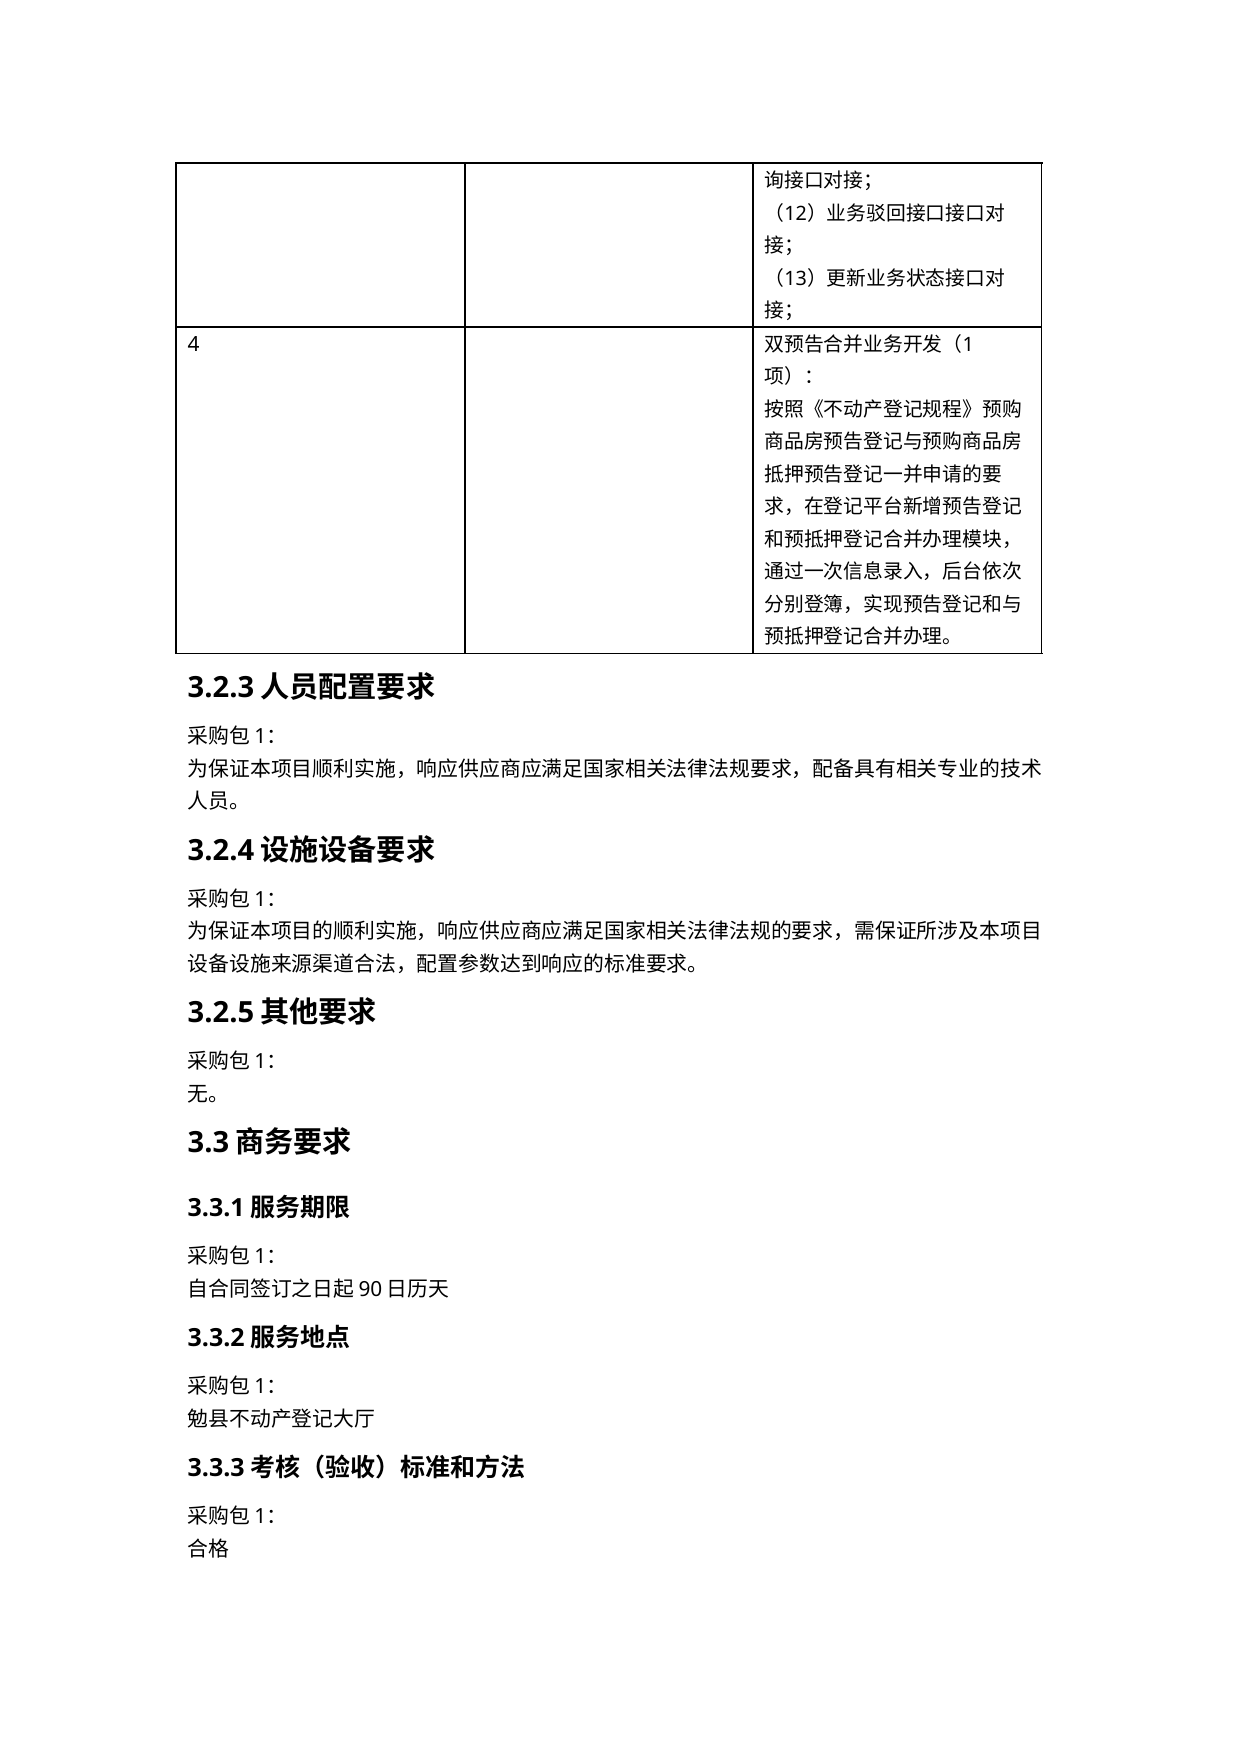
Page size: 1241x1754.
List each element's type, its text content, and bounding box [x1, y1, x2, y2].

text 3.2.5其他要求 [187, 979, 1053, 1044]
text 3.3.1服务期限 [187, 1174, 1053, 1239]
text 3.3.3考核（验收）标准和方法 [187, 1434, 1053, 1499]
text 采购包1： [187, 1369, 1053, 1402]
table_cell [754, 164, 1041, 326]
text 3.2.3人员配置要求 [187, 654, 1053, 719]
text 采购包1： [187, 1499, 1053, 1532]
text 采购包1： [187, 882, 1053, 914]
text 勉县不动产登记大厅 [187, 1402, 1053, 1434]
text 自合同签订之日起90日历天 [187, 1272, 1053, 1304]
table_cell [466, 328, 752, 653]
text 3.2.4设施设备要求 [187, 817, 1053, 882]
text 采购包1： [187, 1044, 1053, 1077]
table_cell [466, 164, 752, 326]
table_cell 4 [177, 328, 464, 653]
table_cell 双预告合并业务开发（1项）： 按照《不动产登记规程》预购商品房预告登记与预购商品房抵押预告登记一并申请的要求，在登记平台新增预告登记和预抵押登记合并办理模块，通过一次信息录入，后台依次分别登簿，实现预告登记和与预抵押登记合并办理。 [754, 328, 1041, 653]
table_cell 3 [177, 164, 464, 326]
text 采购包1： [187, 1239, 1053, 1272]
text 为保证本项目顺利实施，响应供应商应满足国家相关法律法规要求，配备具有相关专业的技术人员。 [187, 752, 1053, 817]
text 无。 [187, 1077, 1053, 1109]
text 3.3商务要求 [187, 1109, 1053, 1174]
text 为保证本项目的顺利实施，响应供应商应满足国家相关法律法规的要求，需保证所涉及本项目设备设施来源渠道合法，配置参数达到响应的标准要求。 [187, 914, 1053, 979]
text 合格 [187, 1532, 1053, 1564]
text 采购包1： [187, 719, 1053, 752]
text 3.3.2服务地点 [187, 1304, 1053, 1369]
